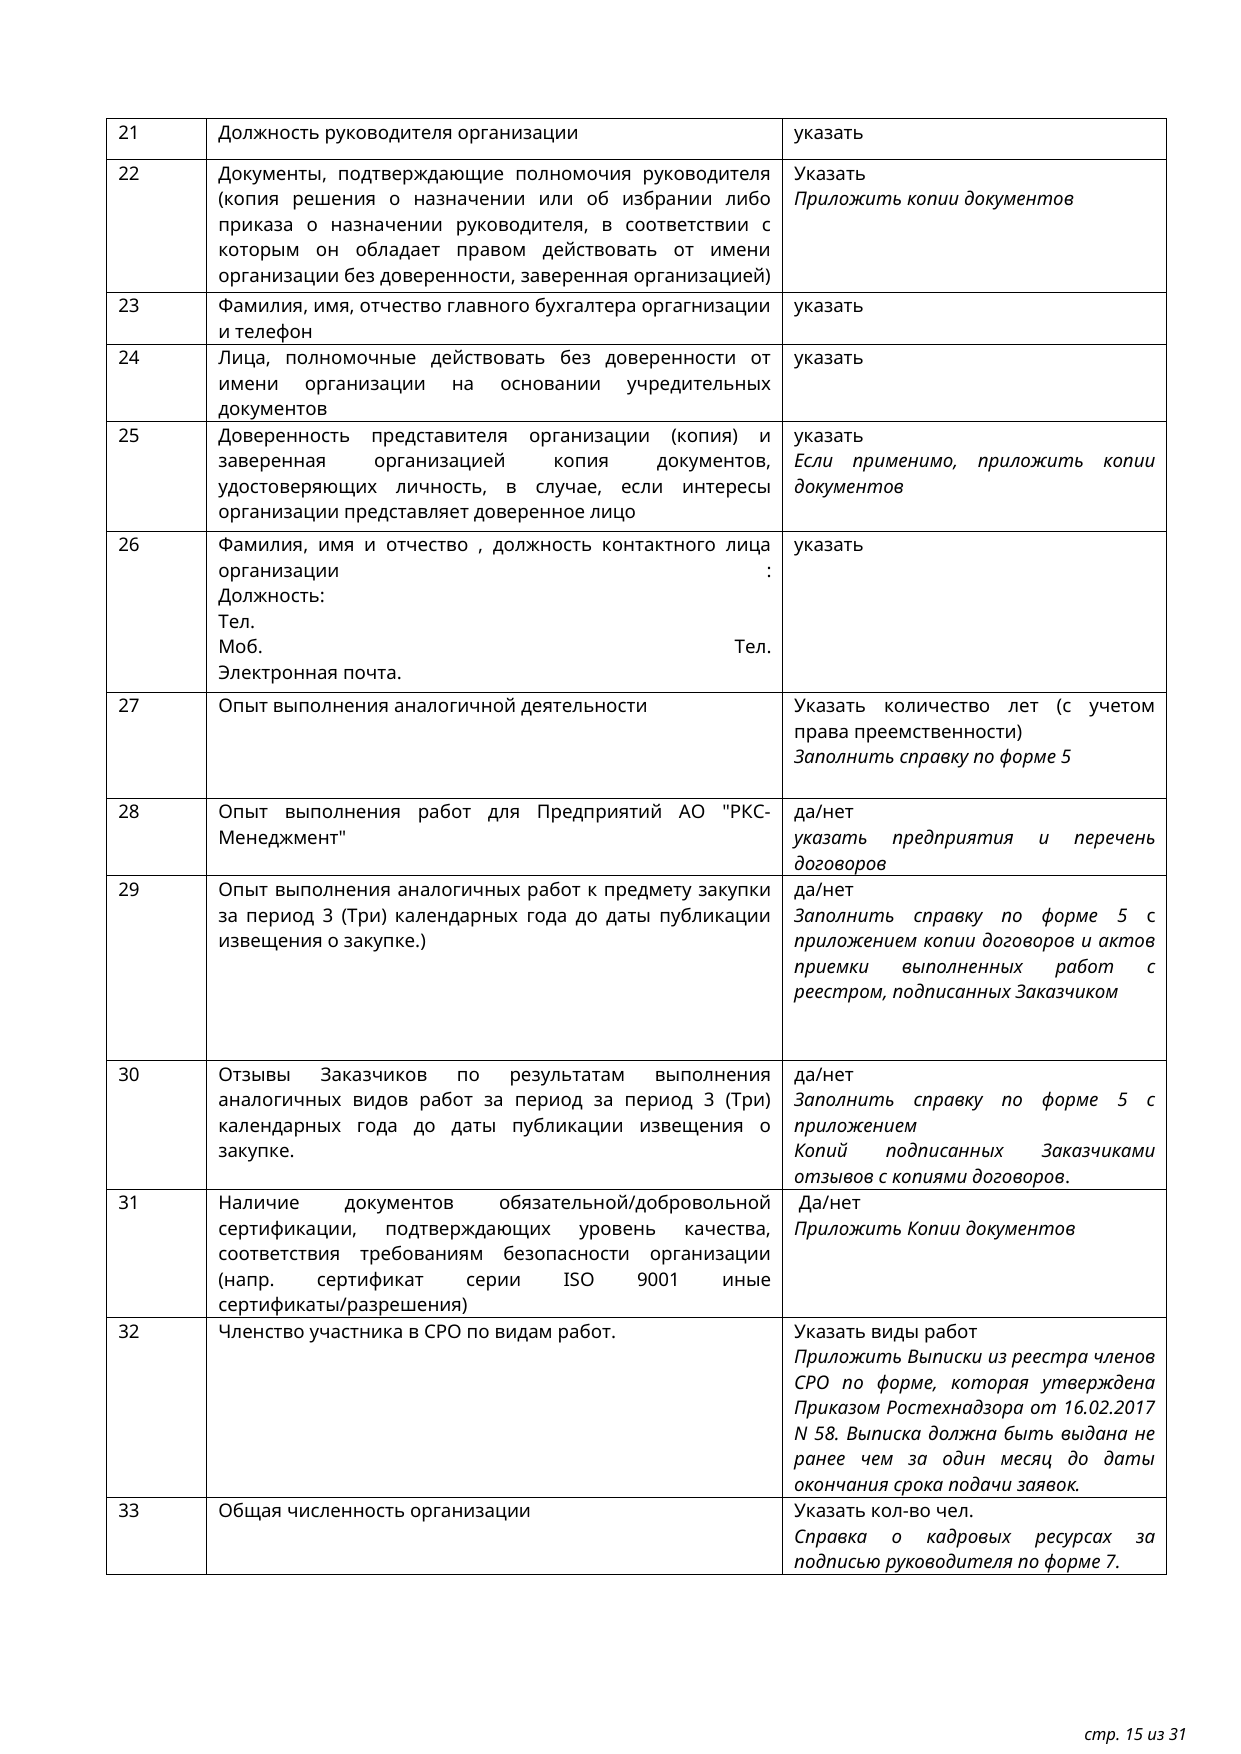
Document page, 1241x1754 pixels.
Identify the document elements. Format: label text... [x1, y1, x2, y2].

table_cell Да/нет Приложить Копии документов [783, 1190, 1166, 1317]
table_cell Указать количество лет (с учетом права преемственности) Заполнить справку по форме 5 [783, 693, 1166, 798]
table_cell Доверенность представителя организации (копия) и заверенная организацией копия документов, удостоверяющих личность, в случае, если интересы организации представляет доверенное лицо [207, 422, 782, 531]
table_cell Указать виды работ Приложить Выписки из реестра членов СРО по форме, которая утверждена Приказом Ростехнадзора от 16.02.2017 N 58. Выписка должна быть выдана не ранее чем за один месяц до даты окончания срока подачи заявок. [783, 1318, 1166, 1497]
table_cell Отзывы Заказчиков по результатам выполнения аналогичных видов работ за период за период 3 (Три) календарных года до даты публикации извещения о закупке. [207, 1061, 782, 1188]
table_cell Общая численность организации [207, 1498, 782, 1574]
table_cell указать [783, 345, 1166, 421]
table_cell 26 [107, 532, 206, 692]
table_cell Опыт выполнения аналогичной деятельности [207, 693, 782, 798]
table_cell 24 [107, 345, 206, 421]
table_cell 33 [107, 1498, 206, 1574]
table_cell Членство участника в СРО по видам работ. [207, 1318, 782, 1497]
table_cell Опыт выполнения работ для Предприятий АО "РКС-Менеджмент" [207, 799, 782, 875]
table_cell Лица, полномочные действовать без доверенности от имени организации на основании учредительных документов [207, 345, 782, 421]
table_cell Фамилия, имя, отчество главного бухгалтера оргагнизации и телефон [207, 293, 782, 344]
table_cell 29 [107, 876, 206, 1060]
table_cell 30 [107, 1061, 206, 1188]
table_cell да/нет Заполнить справку по форме 5 с приложением копии договоров и актов приемки выполненных работ с реестром, подписанных Заказчиком [783, 876, 1166, 1060]
table_cell указать [783, 532, 1166, 692]
table_cell Наличие документов обязательной/добровольной сертификации, подтверждающих уровень качества, соответствия требованиям безопасности организации (напр. сертификат серии ISO 9001 иные сертификаты/разрешения) [207, 1190, 782, 1317]
table_cell указать [783, 119, 1166, 159]
table_cell да/нет Заполнить справку по форме 5 с приложением Копий подписанных Заказчиками отзывов с копиями договоров. [783, 1061, 1166, 1188]
table_cell Документы, подтверждающие полномочия руководителя (копия решения о назначении или об избрании либо приказа о назначении руководителя, в соответствии с которым он обладает правом действовать от имени организации без доверенности, заверенная организацией) [207, 160, 782, 292]
table_cell указать Если применимо, приложить копии документов [783, 422, 1166, 531]
table_cell 22 [107, 160, 206, 292]
table_cell 21 [107, 119, 206, 159]
table_cell Опыт выполнения аналогичных работ к предмету закупки за период 3 (Три) календарных года до даты публикации извещения о закупке.) [207, 876, 782, 1060]
table_cell да/нет указать предприятия и перечень договоров [783, 799, 1166, 875]
table_cell 31 [107, 1190, 206, 1317]
table_cell 32 [107, 1318, 206, 1497]
table_cell Должность руководителя организации [207, 119, 782, 159]
table_cell Указать Приложить копии документов [783, 160, 1166, 292]
table_cell 27 [107, 693, 206, 798]
table_cell Фамилия, имя и отчество , должность контактного лица организации : Должность: Тел. Моб. Тел. Электронная почта. [207, 532, 782, 692]
table_cell Указать кол-во чел. Cправка о кадровых ресурсах за подписью руководителя по форме 7. [783, 1498, 1166, 1574]
table_cell 28 [107, 799, 206, 875]
table_cell 23 [107, 293, 206, 344]
table_cell 25 [107, 422, 206, 531]
table_cell указать [783, 293, 1166, 344]
